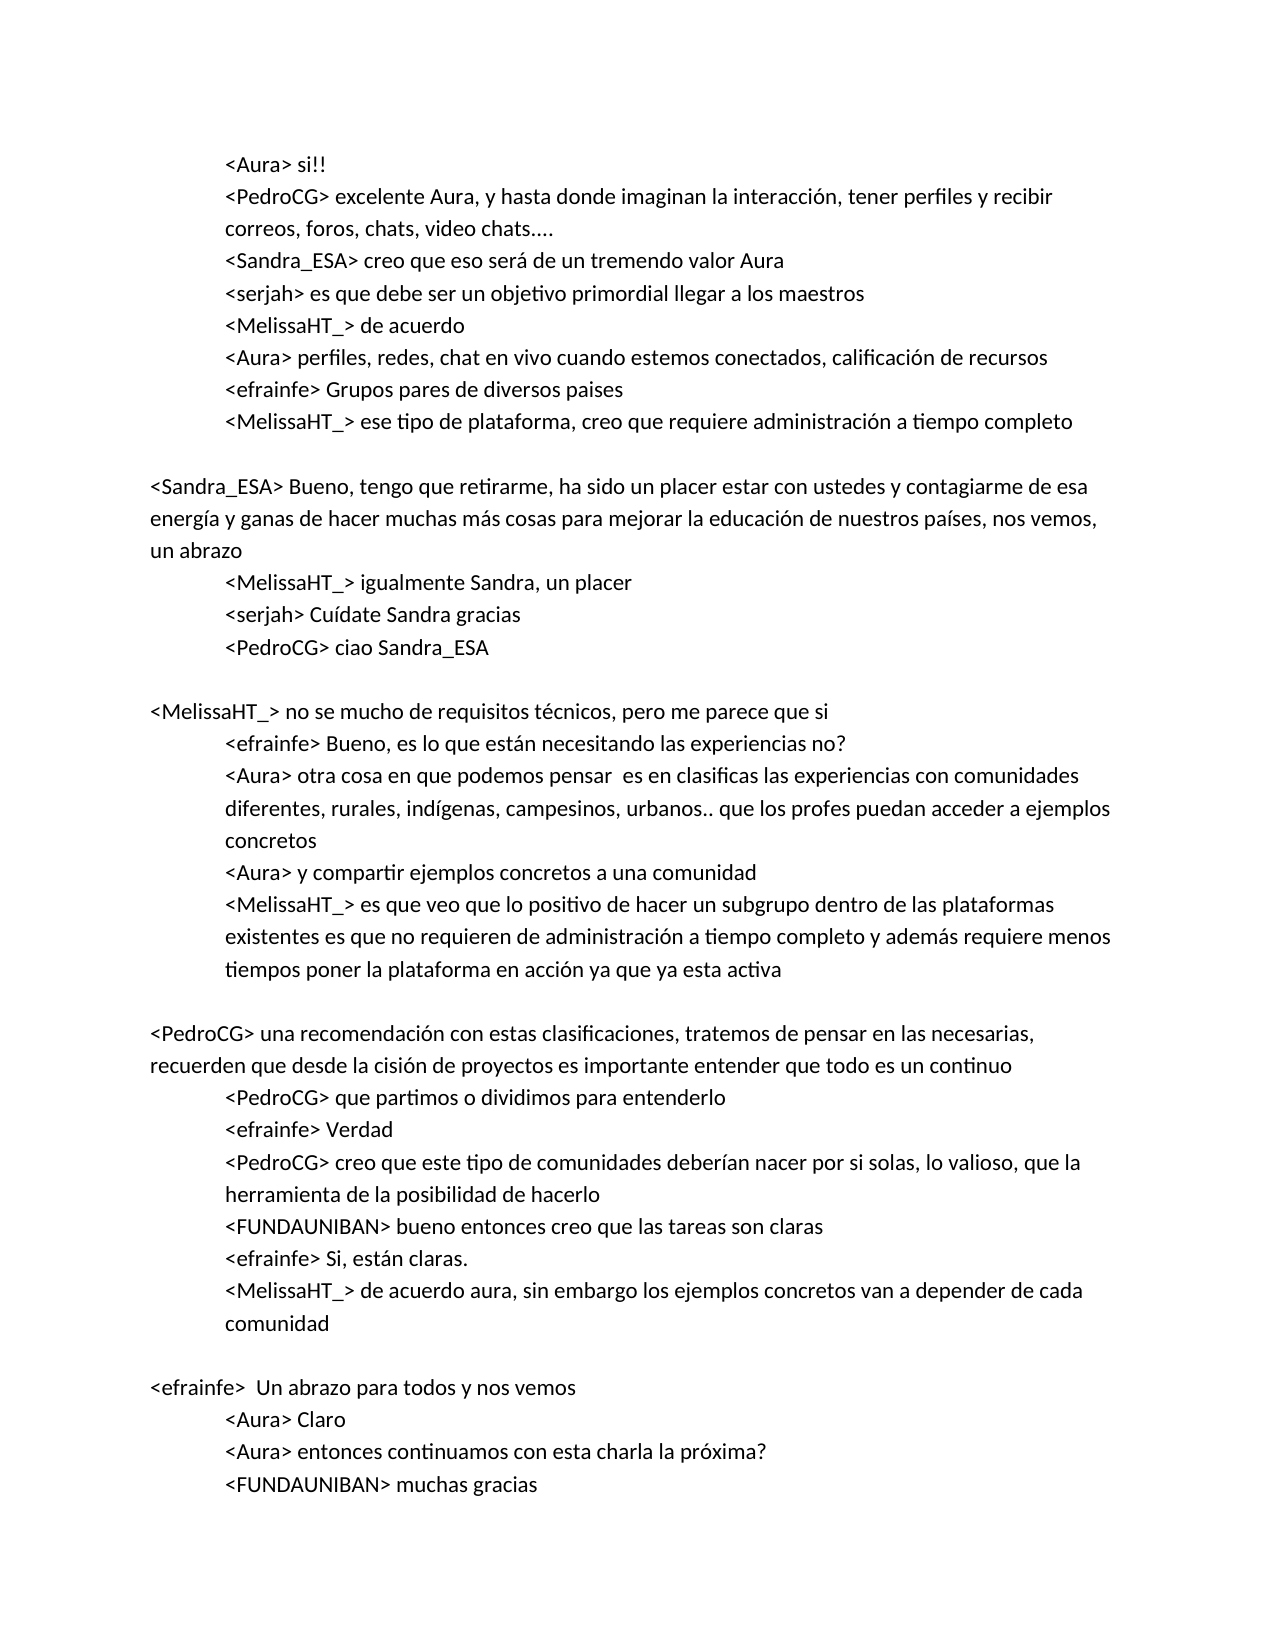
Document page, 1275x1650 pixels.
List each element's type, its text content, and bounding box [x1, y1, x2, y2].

text <PedroCG> que partimos o dividimos para entenderlo [225, 1083, 1125, 1111]
text <PedroCG> creo que este tipo de comunidades deberían nacer por si solas, lo valioso, que la herramienta de la posibilidad de hacerlo [225, 1148, 1125, 1208]
text <MelissaHT_> ese tipo de plataforma, creo que requiere administración a tiempo completo [150, 407, 1125, 436]
text <Aura> entonces continuamos con esta charla la próxima? [225, 1437, 1125, 1466]
text <FUNDAUNIBAN> muchas gracias [225, 1470, 1125, 1498]
text <Sandra_ESA> creo que eso será de un tremendo valor Aura [150, 247, 1125, 274]
text <efrainfe> Bueno, es lo que están necesitando las experiencias no? [225, 729, 1125, 757]
text <Aura> Claro [225, 1405, 1125, 1433]
text <efrainfe> Si, están claras. [225, 1244, 1125, 1272]
text <Aura> si!! [225, 150, 1125, 178]
text <efrainfe> Un abrazo para todos y nos vemos [150, 1373, 1125, 1401]
text <MelissaHT_> de acuerdo [225, 311, 1125, 339]
text <FUNDAUNIBAN> bueno entonces creo que las tareas son claras [225, 1212, 1125, 1240]
text <MelissaHT_> igualmente Sandra, un placer [150, 568, 1125, 596]
text <Aura> perfiles, redes, chat en vivo cuando estemos conectados, calificación de recursos [225, 343, 1125, 371]
text <PedroCG> excelente Aura, y hasta donde imaginan la interacción, tener perfiles y recibir correos, foros, chats, video chats.... [225, 182, 1125, 242]
text <serjah> es que debe ser un objetivo primordial llegar a los maestros [225, 279, 1125, 307]
text <efrainfe> Grupos pares de diversos paises [225, 375, 1125, 403]
text <MelissaHT_> no se mucho de requisitos técnicos, pero me parece que si [150, 697, 1125, 725]
text <PedroCG> ciao Sandra_ESA [225, 633, 1125, 661]
text <PedroCG> una recomendación con estas clasificaciones, tratemos de pensar en las necesarias, recuerden que desde la cisión de proyectos es importante entender que todo es un continuo [150, 1019, 1125, 1079]
text <Aura> otra cosa en que podemos pensar es en clasificas las experiencias con comunidades diferentes, rurales, indígenas, campesinos, urbanos.. que los profes puedan acceder a ejemplos concretos [225, 762, 1125, 854]
text <MelissaHT_> es que veo que lo positivo de hacer un subgrupo dentro de las plataformas existentes es que no requieren de administración a tiempo completo y además requiere menos tiempos poner la plataforma en acción ya que ya esta activa [225, 890, 1125, 983]
text <MelissaHT_> de acuerdo aura, sin embargo los ejemplos concretos van a depender de cada comunidad [225, 1277, 1125, 1337]
text <efrainfe> Verdad [225, 1116, 1125, 1144]
text <serjah> Cuídate Sandra gracias [225, 601, 1125, 629]
text <Sandra_ESA> Bueno, tengo que retirarme, ha sido un placer estar con ustedes y contagiarme de esa energía y ganas de hacer muchas más cosas para mejorar la educación de nuestros países, nos vemos, un abrazo [150, 472, 1125, 564]
text <Aura> y compartir ejemplos concretos a una comunidad [225, 858, 1125, 886]
